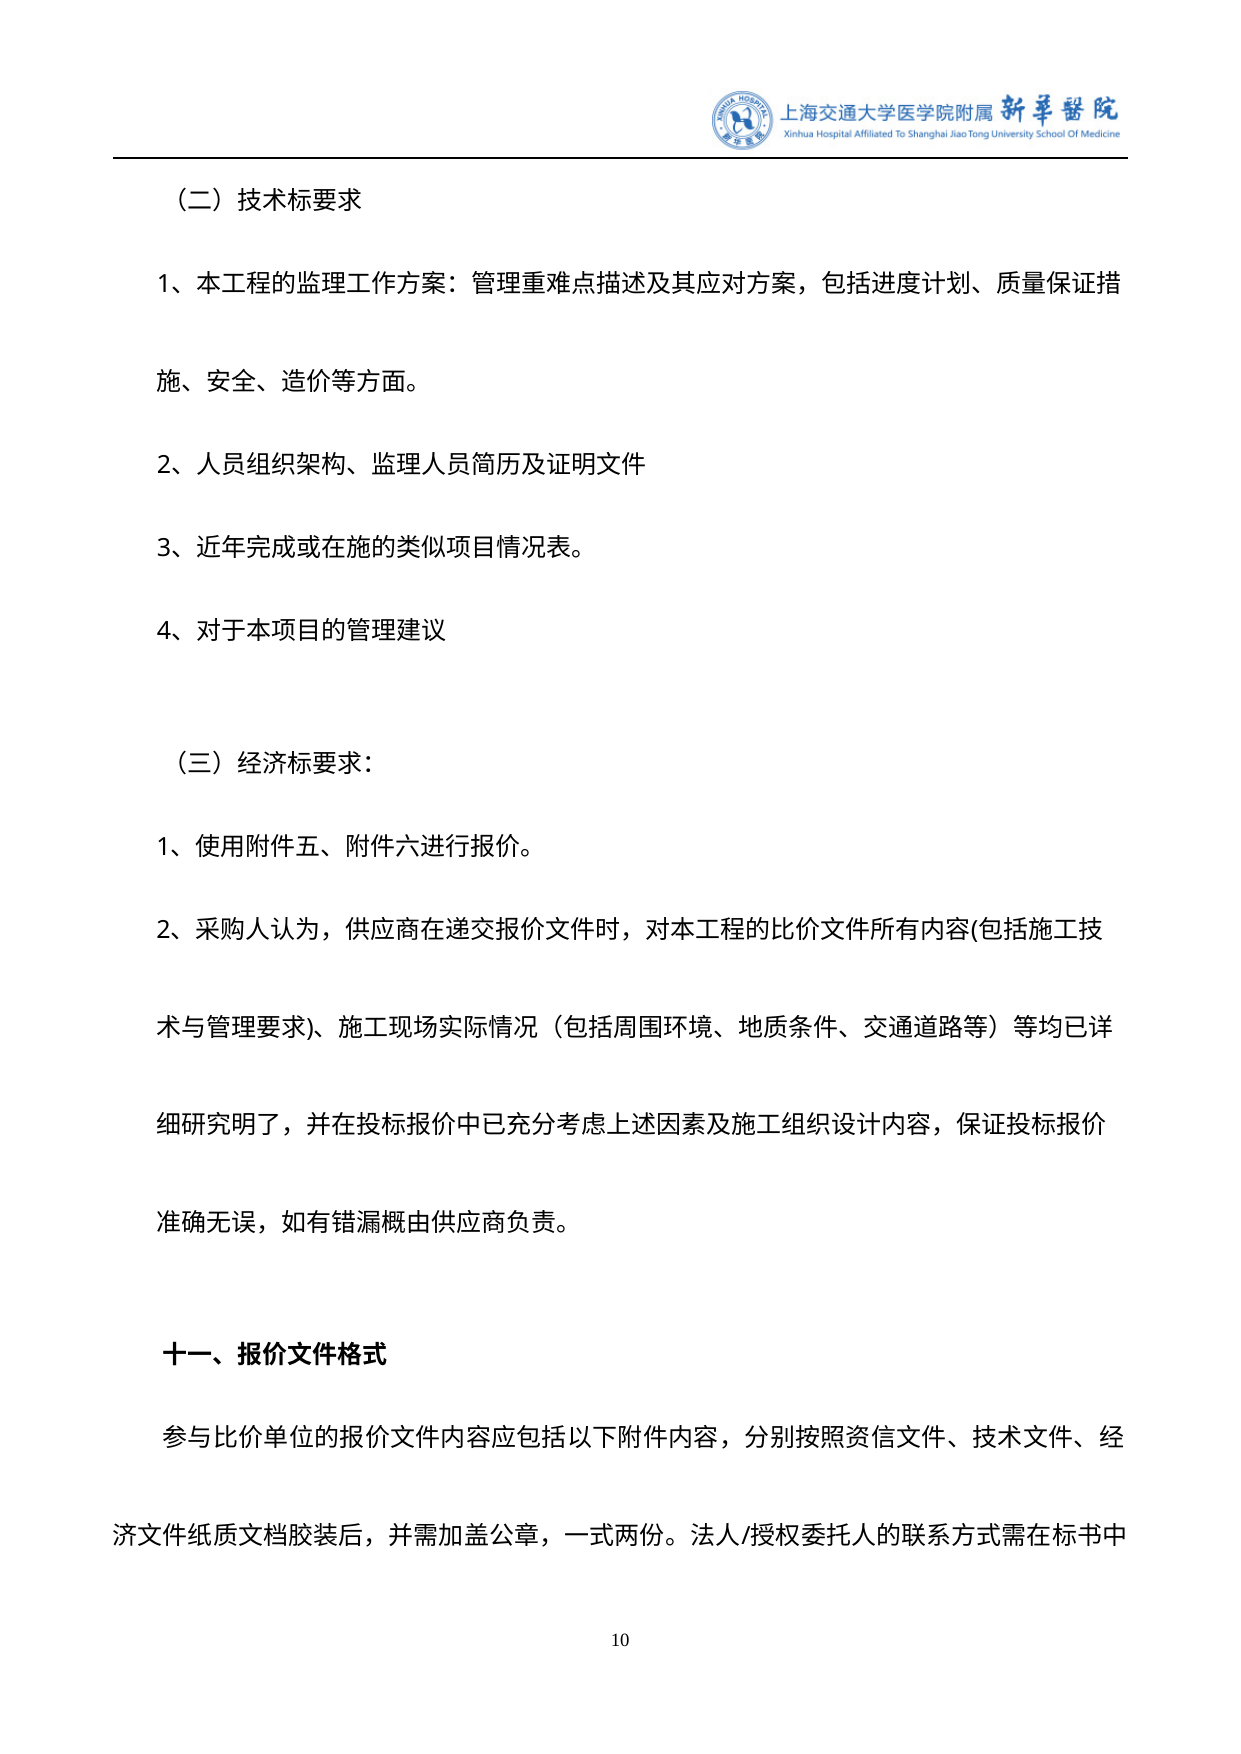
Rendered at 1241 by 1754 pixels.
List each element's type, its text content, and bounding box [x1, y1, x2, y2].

text 3、近年完成或在施的类似项目情况表。 [157, 513, 1128, 578]
text （三）经济标要求： [112, 729, 1128, 794]
text 4、对于本项目的管理建议 [157, 596, 1128, 661]
text 1、使用附件五、附件六进行报价。 [156, 812, 1128, 877]
picture [708, 88, 1128, 156]
text 1、本工程的监理工作方案：管理重难点描述及其应对方案，包括进度计划、质量保证措施、安全、造价等方面。 [157, 249, 1128, 412]
text 2、采购人认为，供应商在递交报价文件时，对本工程的比价文件所有内容(包括施工技术与管理要求)、施工现场实际情况（包括周围环境、地质条件、交通道路等）等均已详细研究明了，并在投标报价中已充分考虑上述因素及施工组织设计内容，保证投标报价准确无误，如有错漏概由供应商负责。 [156, 895, 1128, 1253]
text 2、人员组织架构、监理人员简历及证明文件 [157, 430, 1128, 495]
text 十一、报价文件格式 [112, 1320, 1128, 1385]
text （二）技术标要求 [112, 166, 1128, 231]
